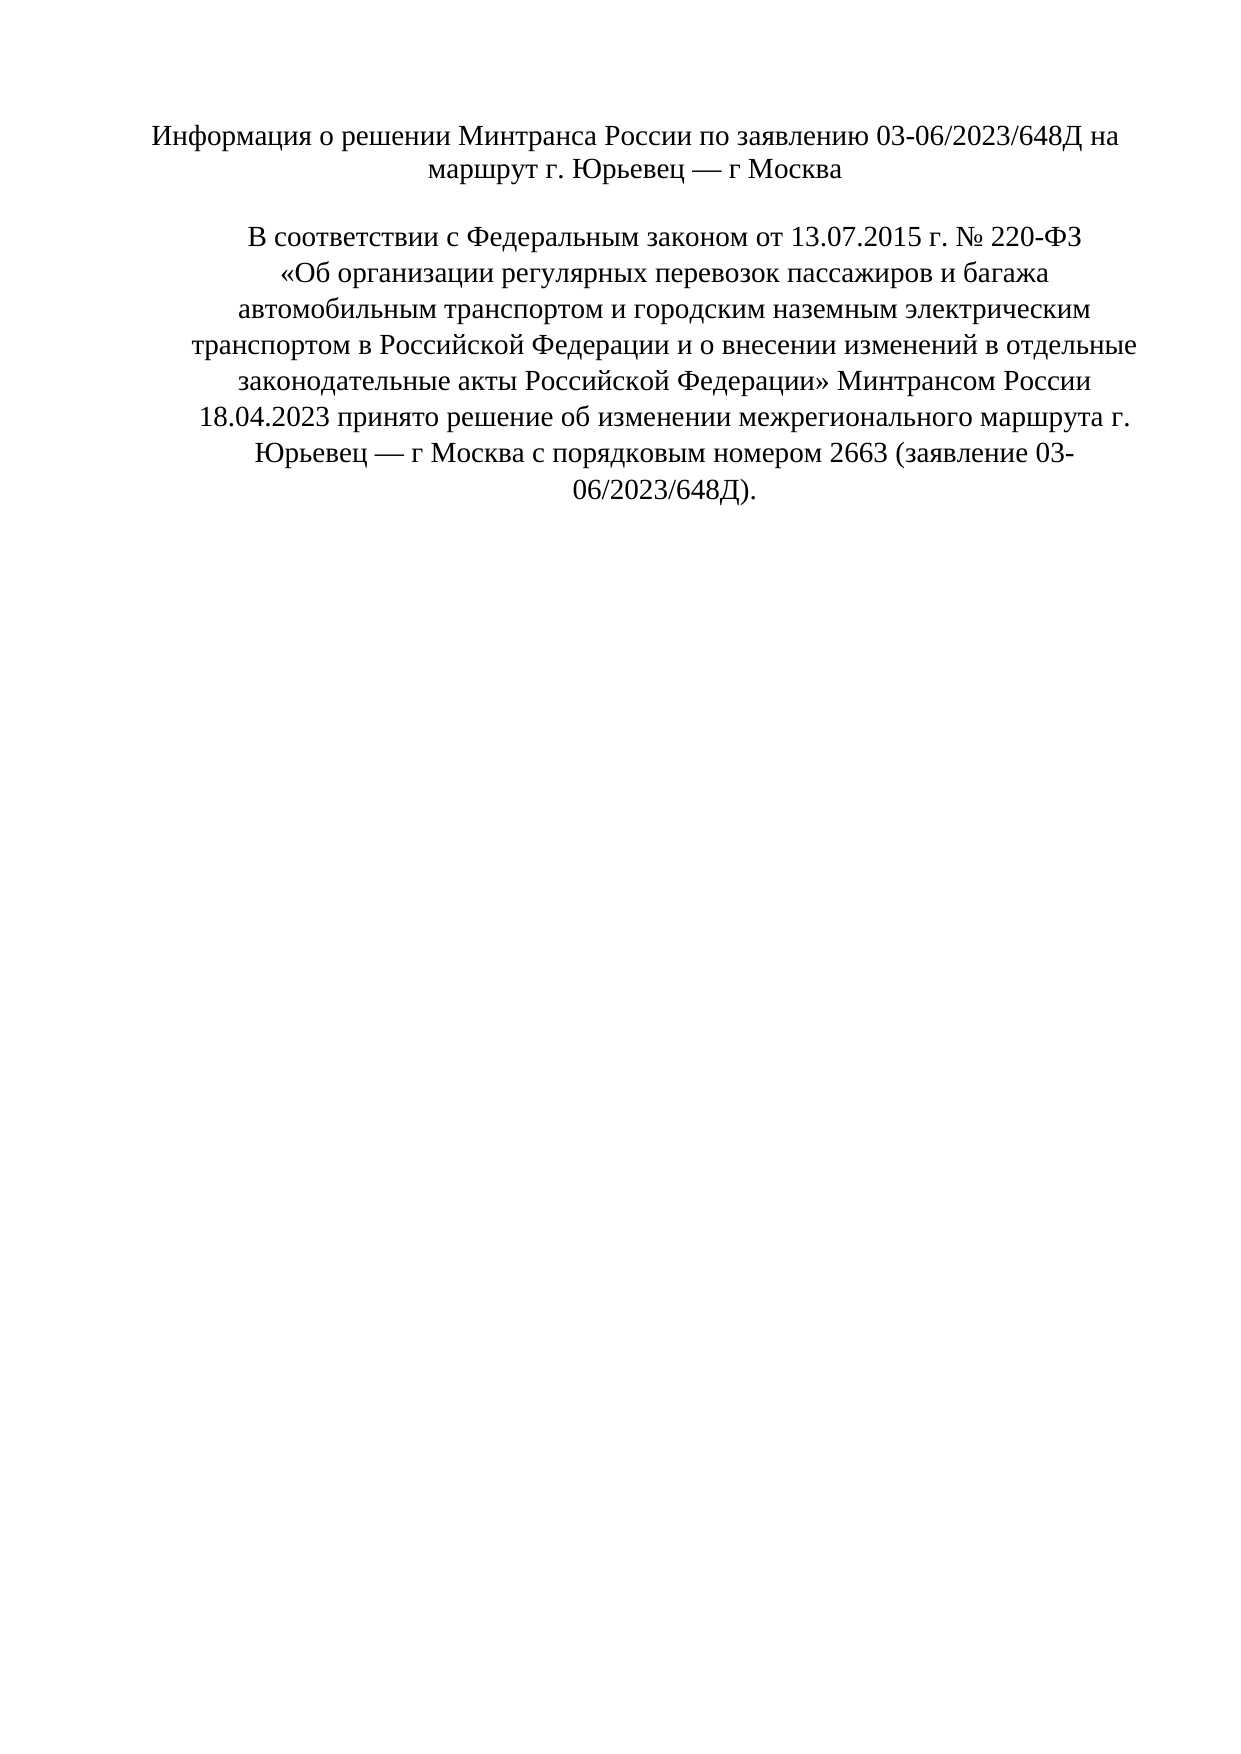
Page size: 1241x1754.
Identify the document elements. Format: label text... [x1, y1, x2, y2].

text В соответствии с Федеральным законом от 13.07.2015 г. № 220-ФЗ «Об организации регулярных перевозок пассажиров и багажа автомобильным транспортом и городским наземным электрическим транспортом в Российской Федерации и о внесении изменений в отдельные законодательные акты Российской Федерации» Минтрансом России 18.04.2023 принято решение об изменении межрегионального маршрута г. Юрьевец — г Москва с порядковым номером 2663 (заявление 03-06/2023/648Д). [177, 219, 1152, 505]
text Информация о решении Минтранса России по заявлению 03-06/2023/648Д на маршрут г. Юрьевец — г Москва [118, 118, 1152, 185]
